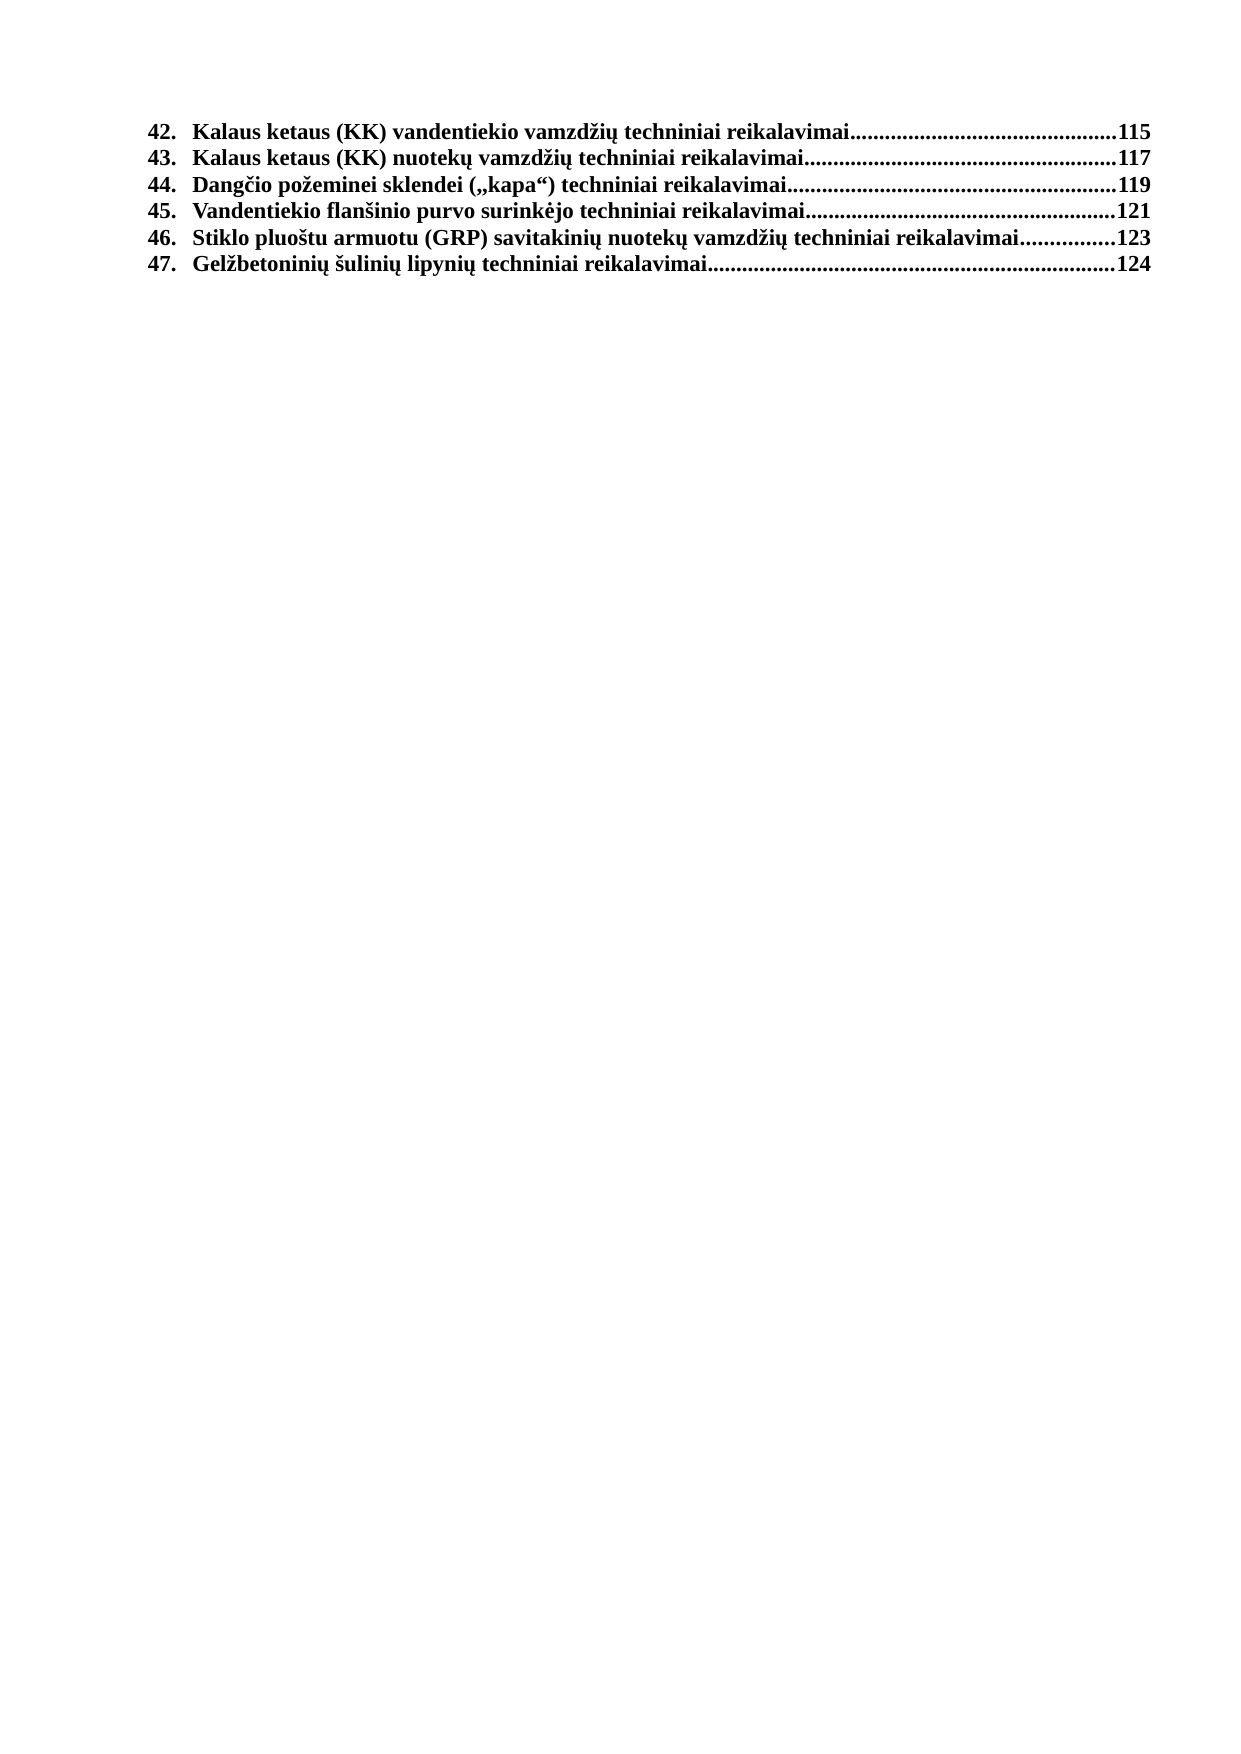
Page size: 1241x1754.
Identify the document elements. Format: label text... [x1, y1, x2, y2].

text 47. Gelžbetoninių šulinių lipynių techniniai reikalavimai 124 [148, 250, 1152, 276]
text 43. Kalaus ketaus (KK) nuotekų vamzdžių techniniai reikalavimai 117 [148, 144, 1152, 171]
text 45. Vandentiekio flanšinio purvo surinkėjo techniniai reikalavimai 121 [148, 197, 1152, 223]
text 46. Stiklo pluoštu armuotu (GRP) savitakinių nuotekų vamzdžių techniniai reikalavimai 123 [148, 223, 1152, 250]
text 44. Dangčio požeminei sklendei (,,kapa“) techniniai reikalavimai 119 [148, 171, 1152, 197]
text 42. Kalaus ketaus (KK) vandentiekio vamzdžių techniniai reikalavimai 115 [148, 118, 1152, 144]
